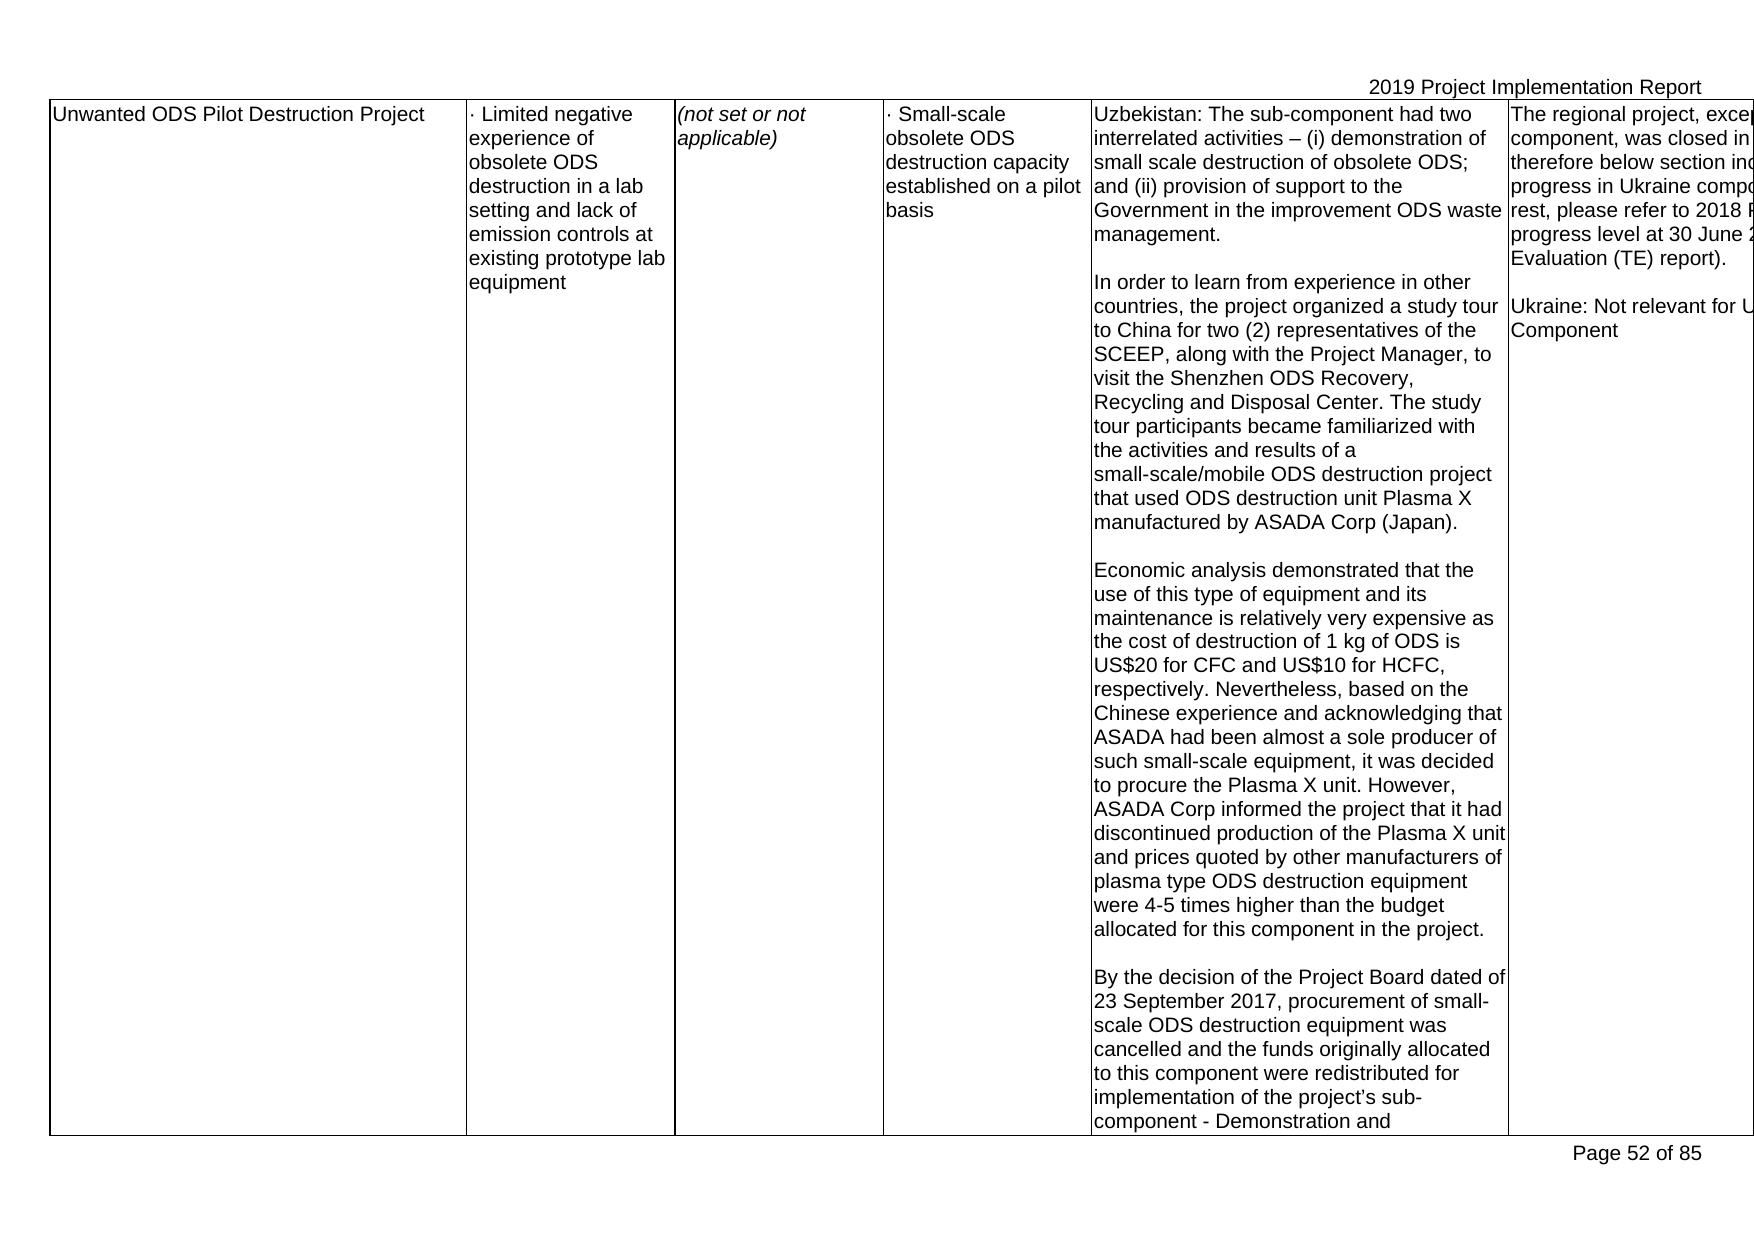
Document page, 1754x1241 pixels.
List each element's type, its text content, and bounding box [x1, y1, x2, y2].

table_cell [1509, 100, 1753, 1134]
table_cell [51, 100, 466, 1134]
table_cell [676, 100, 883, 1134]
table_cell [467, 100, 674, 1134]
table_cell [884, 100, 1091, 1134]
